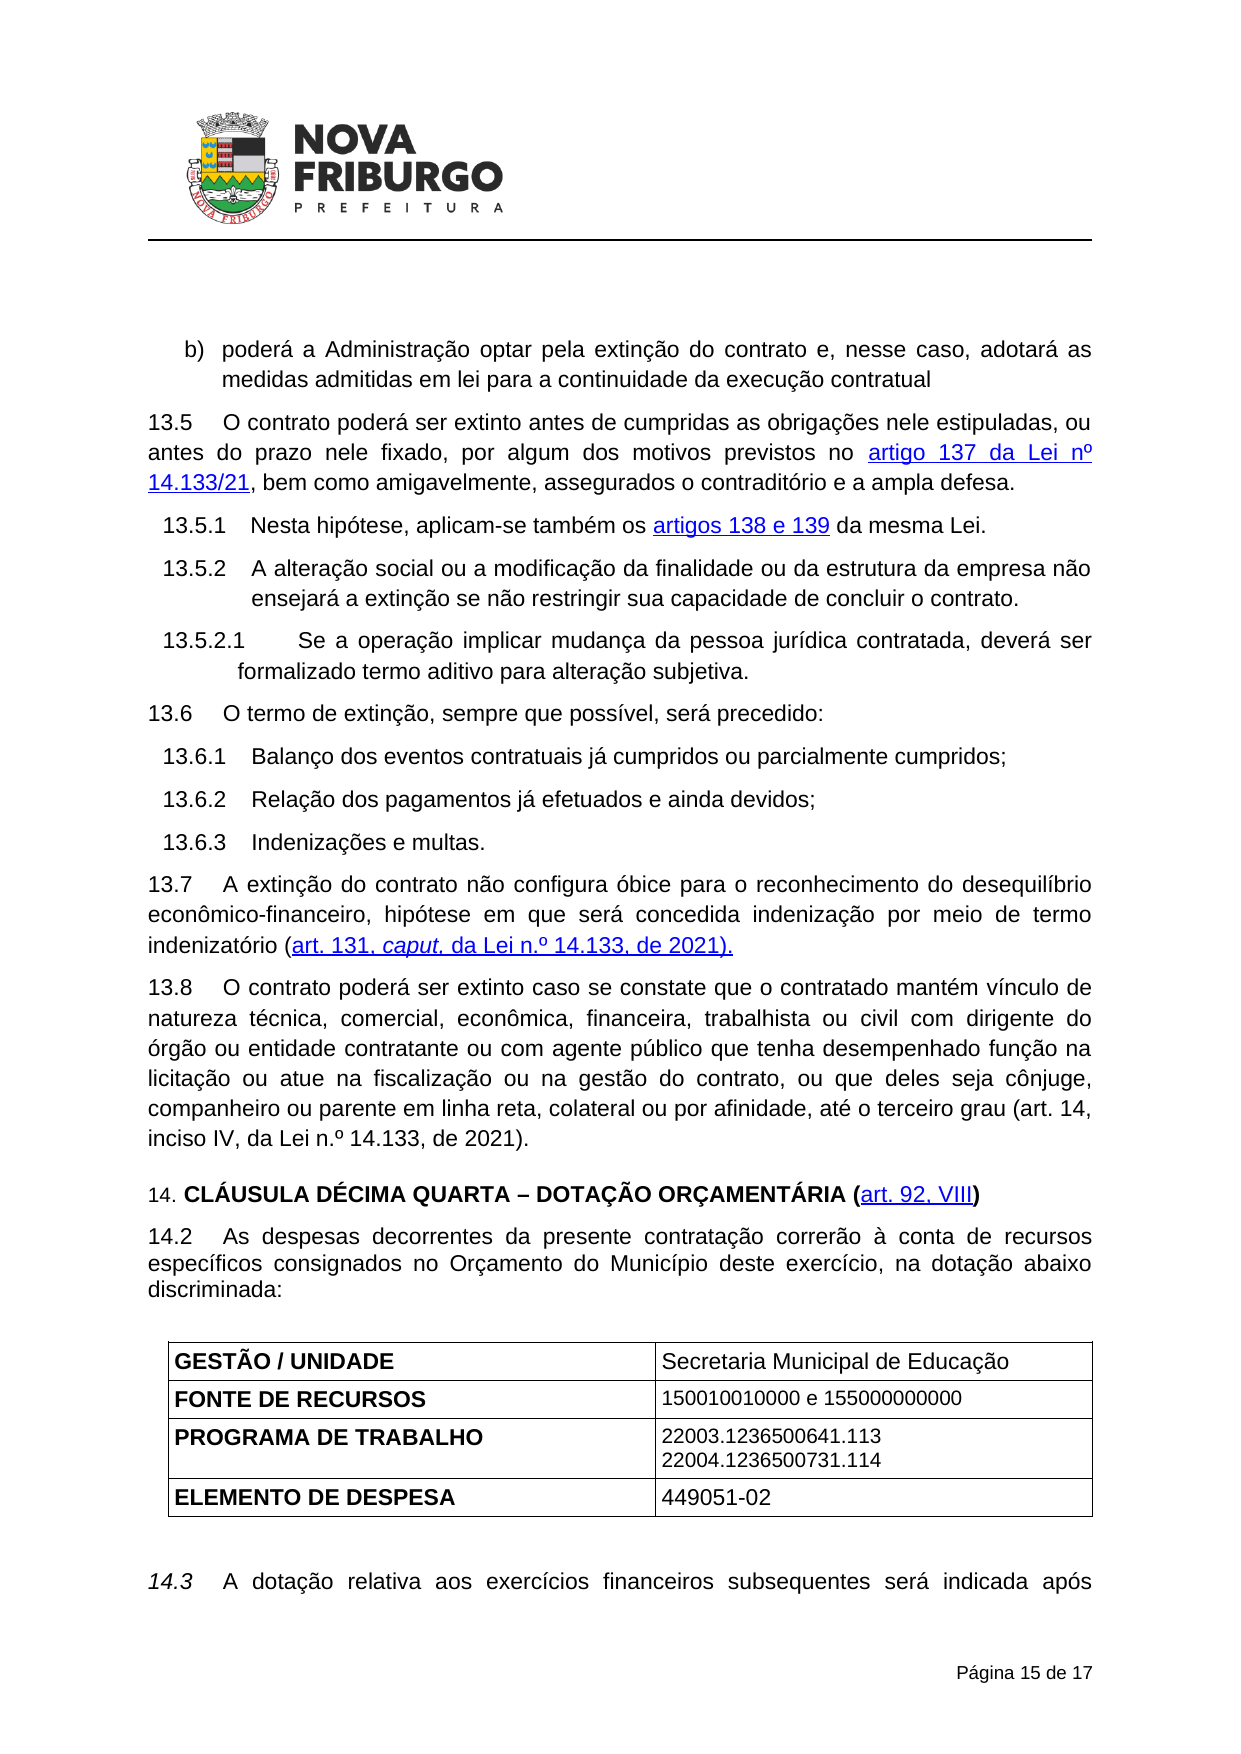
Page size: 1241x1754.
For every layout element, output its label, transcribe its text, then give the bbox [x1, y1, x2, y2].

table_cell PROGRAMA DE TRABALHO [169, 1419, 655, 1478]
list poderá a Administração optar pela extinção do contrato e, nesse caso, adotará as medidas admitidas em lei para a continuidade da execução contratual [184, 336, 1092, 392]
table_header GESTÃO / UNIDADE [169, 1343, 655, 1380]
list O contrato poderá ser extinto caso se constate que o contratado mantém vínculo de natureza técnica, comercial, econômica, financeira, trabalhista ou civil com dirigente do órgão ou entidade contratante ou com agente público que tenha desempenhado função na licitação ou atue na fiscalização ou na gestão do contrato, ou que deles seja cônjuge, companheiro ou parente em linha reta, colateral ou por afinidade, até o terceiro grau (art. 14, inciso IV, da Lei n.º 14.133, de 2021). [148, 974, 1092, 1152]
list A alteração social ou a modificação da finalidade ou da estrutura da empresa não ensejará a extinção se não restringir sua capacidade de concluir o contrato. [162, 554, 1092, 611]
table_header Secretaria Municipal de Educação [656, 1343, 1092, 1380]
list O contrato poderá ser extinto antes de cumpridas as obrigações nele estipuladas, ou antes do prazo nele fixado, por algum dos motivos previstos no artigo 137 da Lei nº 14.133/21, bem como amigavelmente, assegurados o contraditório e a ampla defesa. [148, 409, 1092, 495]
table_cell 22003.1236500641.113 22004.1236500731.114 [656, 1419, 1092, 1478]
list Indenizações e multas. [162, 828, 1092, 855]
list Se a operação implicar mudança da pessoa jurídica contratada, deverá ser formalizado termo aditivo para alteração subjetiva. [162, 627, 1092, 684]
table_cell 449051-02 [656, 1479, 1092, 1516]
list O termo de extinção, sempre que possível, será precedido: [148, 700, 1092, 727]
list CLÁUSULA DÉCIMA QUARTA – DOTAÇÃO ORÇAMENTÁRIA (art. 92, VIII) [148, 1181, 1092, 1207]
list As despesas decorrentes da presente contratação correrão à conta de recursos específicos consignados no Orçamento do Município deste exercício, na dotação abaixo discriminada: [148, 1223, 1092, 1302]
table_cell 150010010000 e 155000000000 [656, 1381, 1092, 1418]
table_cell ELEMENTO DE DESPESA [169, 1479, 655, 1516]
list Relação dos pagamentos já efetuados e ainda devidos; [162, 786, 1092, 812]
list Balanço dos eventos contratuais já cumpridos ou parcialmente cumpridos; [162, 743, 1092, 769]
table_cell FONTE DE RECURSOS [169, 1381, 655, 1418]
list A extinção do contrato não configura óbice para o reconhecimento do desequilíbrio econômico-financeiro, hipótese em que será concedida indenização por meio de termo indenizatório (art. 131, caput, da Lei n.º 14.133, de 2021). [148, 871, 1092, 958]
list Nesta hipótese, aplicam-se também os artigos 138 e 139 da mesma Lei. [162, 512, 1092, 538]
picture [147, 100, 542, 238]
